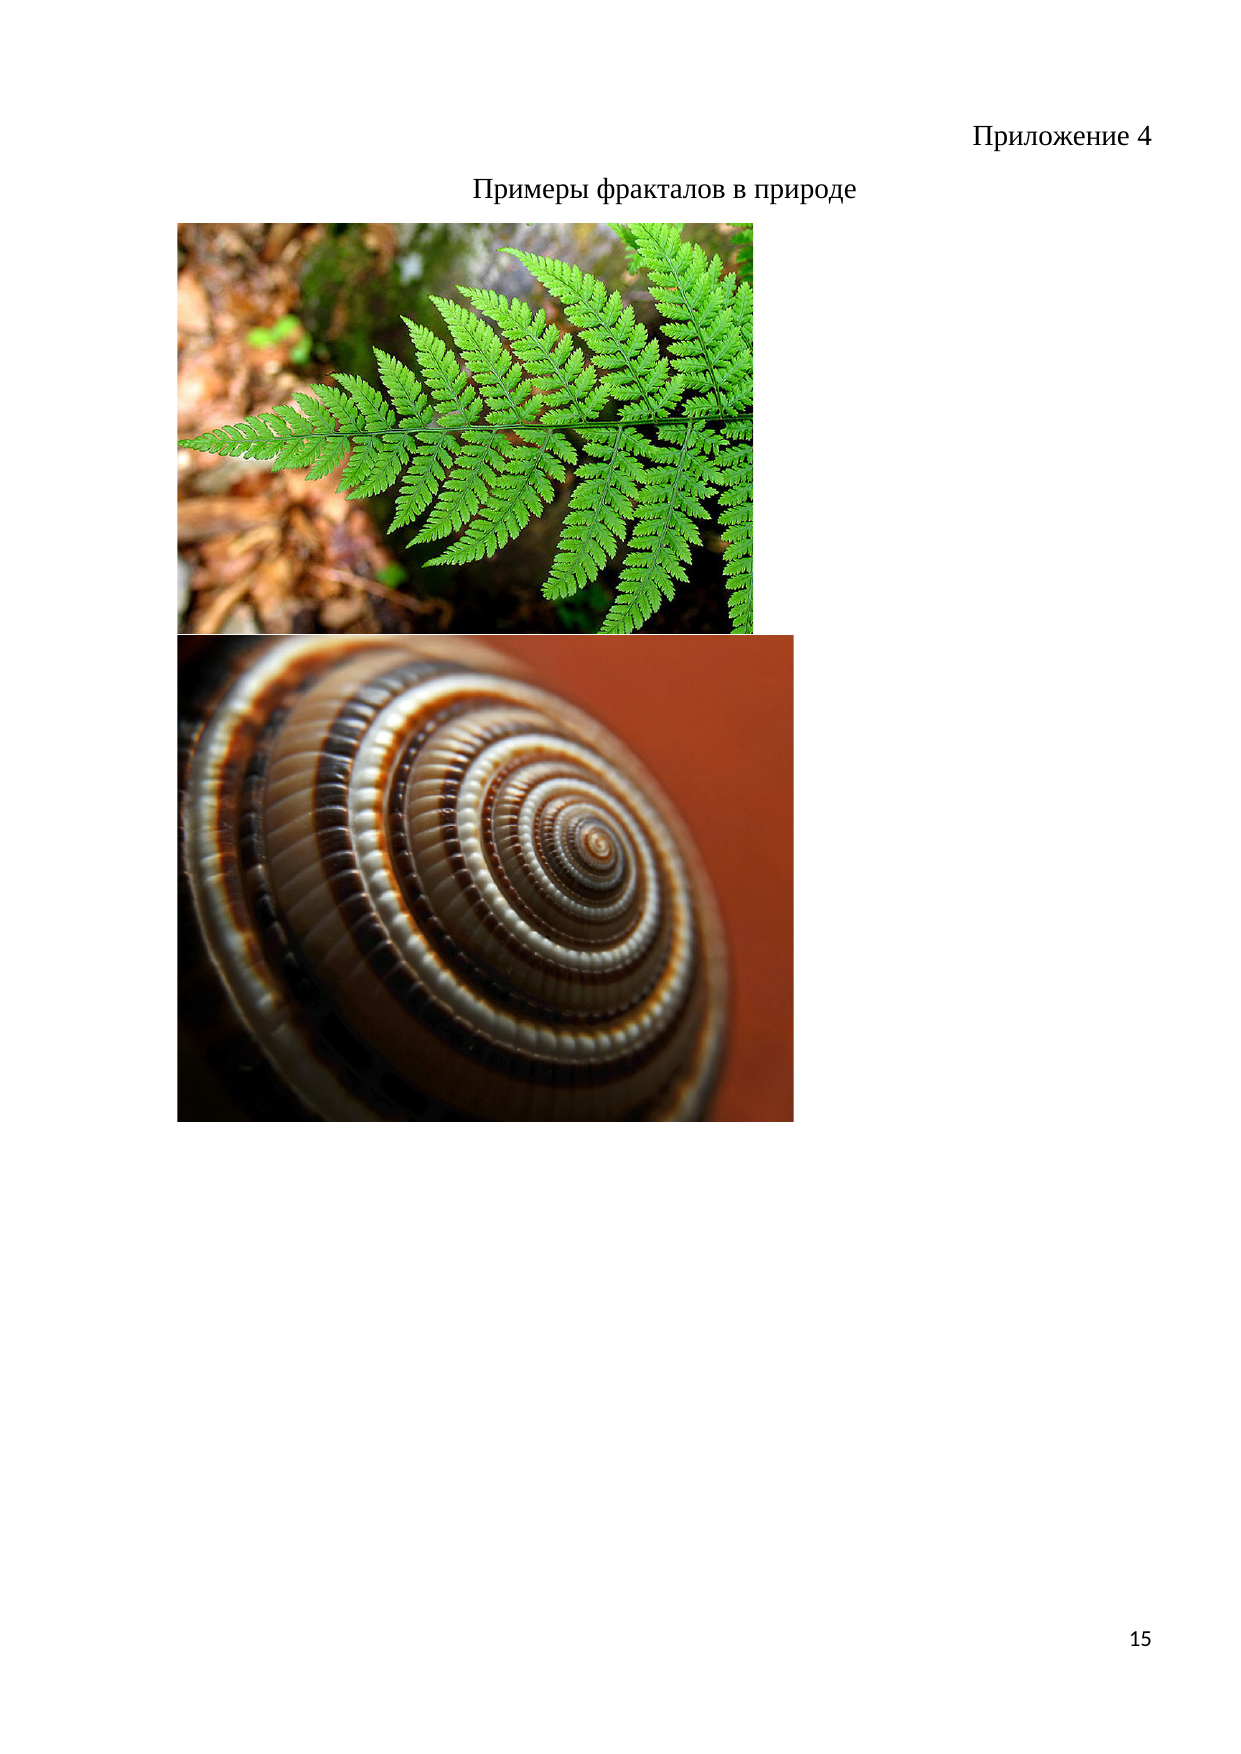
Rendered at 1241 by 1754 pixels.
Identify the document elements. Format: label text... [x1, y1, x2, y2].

picture [177, 223, 754, 634]
text Примеры фракталов в природе [177, 171, 1152, 204]
text Приложение 4 [177, 118, 1152, 152]
picture [177, 635, 794, 1122]
